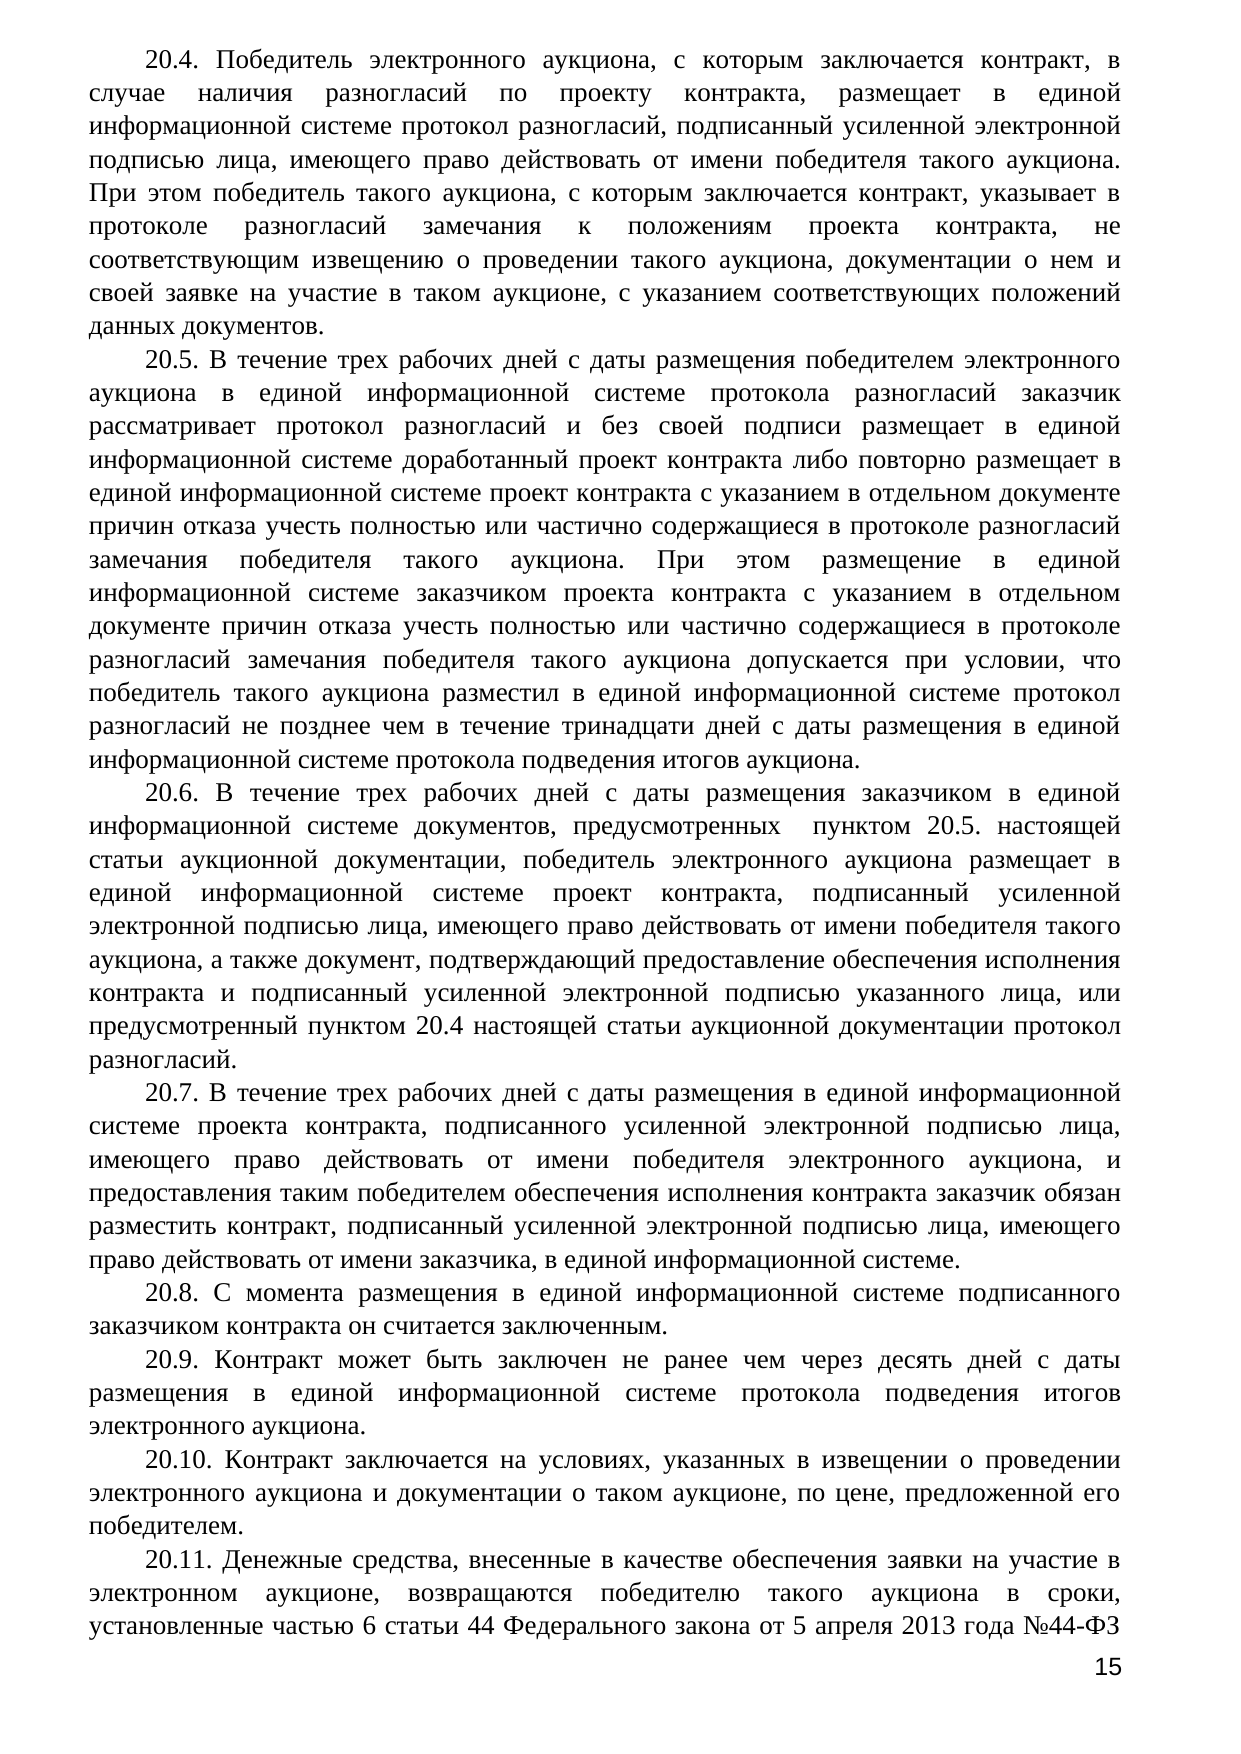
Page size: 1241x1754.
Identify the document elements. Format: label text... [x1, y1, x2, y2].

text 20.5. В течение трех рабочих дней с даты размещения победителем электронного аукциона в единой информационной системе протокола разногласий заказчик рассматривает протокол разногласий и без своей подписи размещает в единой информационной системе доработанный проект контракта либо повторно размещает в единой информационной системе проект контракта с указанием в отдельном документе причин отказа учесть полностью или частично содержащиеся в протоколе разногласий замечания победителя такого аукциона. При этом размещение в единой информационной системе заказчиком проекта контракта с указанием в отдельном документе причин отказа учесть полностью или частично содержащиеся в протоколе разногласий замечания победителя такого аукциона допускается при условии, что победитель такого аукциона разместил в единой информационной системе протокол разногласий не позднее чем в течение тринадцати дней с даты размещения в единой информационной системе протокола подведения итогов аукциона. [89, 341, 1122, 775]
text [89, 1541, 1122, 1641]
text 20.10. Контракт заключается на условиях, указанных в извещении о проведении электронного аукциона и документации о таком аукционе, по цене, предложенной его победителем. [89, 1441, 1122, 1541]
text 20.8. С момента размещения в единой информационной системе подписанного заказчиком контракта он считается заключенным. [89, 1275, 1122, 1341]
text 20.7. В течение трех рабочих дней с даты размещения в единой информационной системе проекта контракта, подписанного усиленной электронной подписью лица, имеющего право действовать от имени победителя электронного аукциона, и предоставления таким победителем обеспечения исполнения контракта заказчик обязан разместить контракт, подписанный усиленной электронной подписью лица, имеющего право действовать от имени заказчика, в единой информационной системе. [89, 1075, 1122, 1275]
text 20.9. Контракт может быть заключен не ранее чем через десять дней с даты размещения в единой информационной системе протокола подведения итогов электронного аукциона. [89, 1341, 1122, 1441]
text 20.6. В течение трех рабочих дней с даты размещения заказчиком в единой информационной системе документов, предусмотренных пунктом 20.5. настоящей статьи аукционной документации, победитель электронного аукциона размещает в единой информационной системе проект контракта, подписанный усиленной электронной подписью лица, имеющего право действовать от имени победителя такого аукциона, а также документ, подтверждающий предоставление обеспечения исполнения контракта и подписанный усиленной электронной подписью указанного лица, или предусмотренный пунктом 20.4 настоящей статьи аукционной документации протокол разногласий. [89, 775, 1122, 1075]
text 20.4. Победитель электронного аукциона, с которым заключается контракт, в случае наличия разногласий по проекту контракта, размещает в единой информационной системе протокол разногласий, подписанный усиленной электронной подписью лица, имеющего право действовать от имени победителя такого аукциона. При этом победитель такого аукциона, с которым заключается контракт, указывает в протоколе разногласий замечания к положениям проекта контракта, не соответствующим извещению о проведении такого аукциона, документации о нем и своей заявке на участие в таком аукционе, с указанием соответствующих положений данных документов. [89, 41, 1122, 341]
